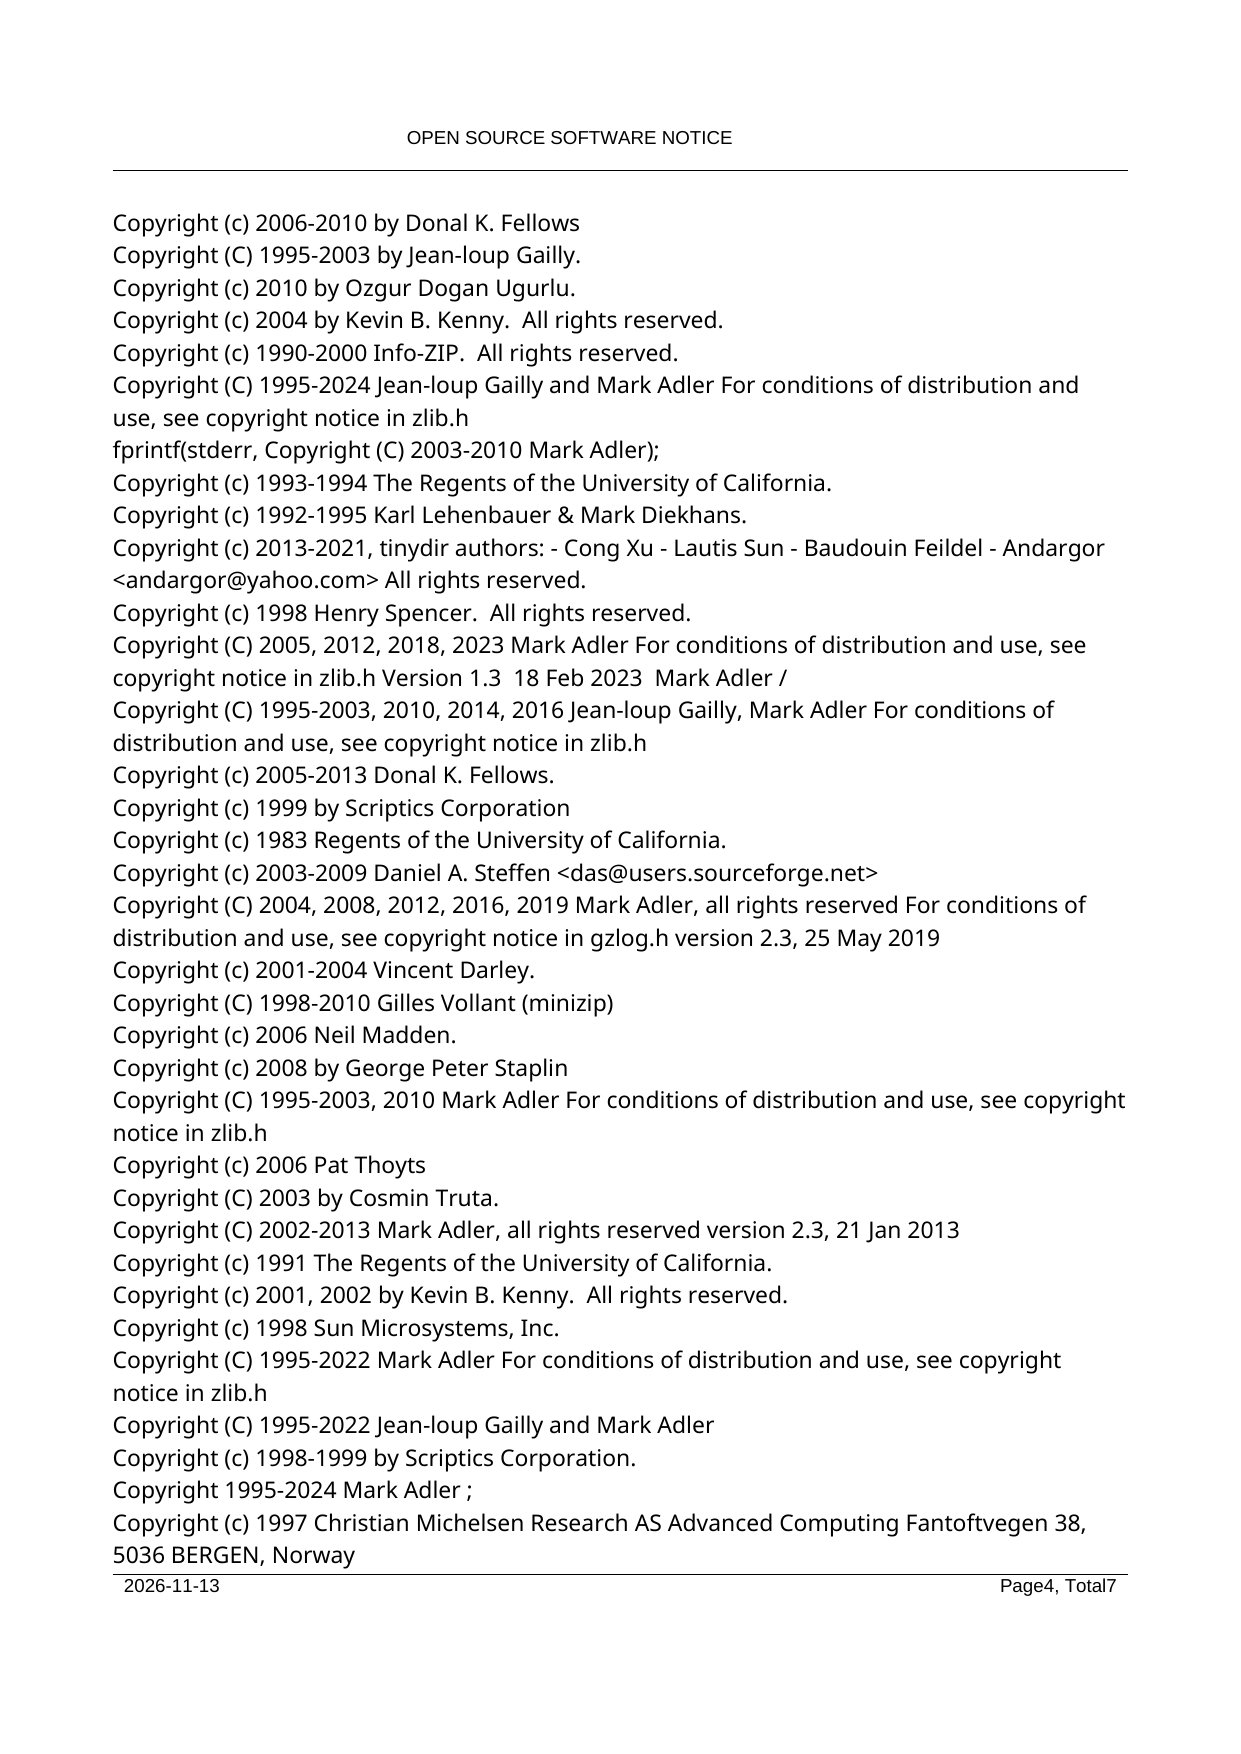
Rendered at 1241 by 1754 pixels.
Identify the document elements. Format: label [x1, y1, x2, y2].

text [112, 206, 1128, 1571]
